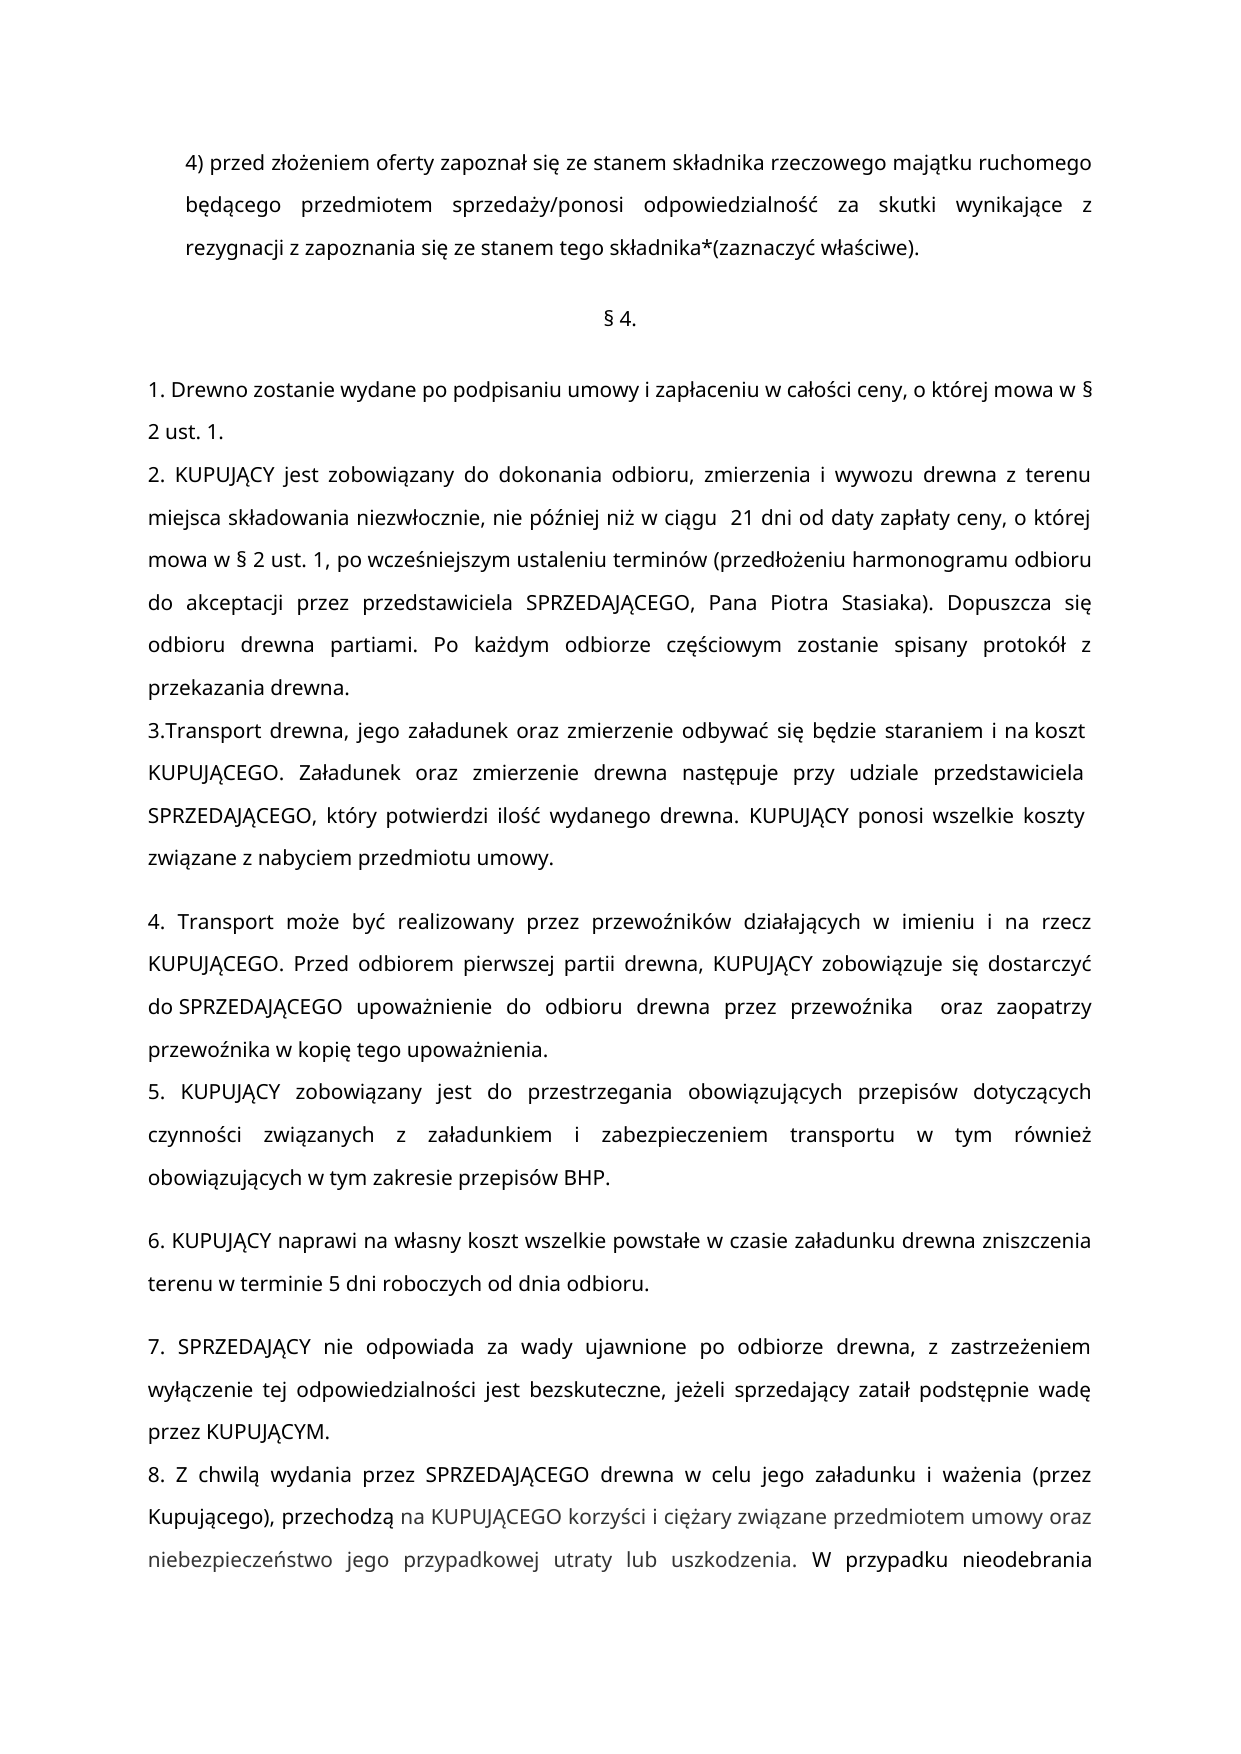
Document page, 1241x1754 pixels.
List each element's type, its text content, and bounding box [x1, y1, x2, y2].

text 6. KUPUJĄCY naprawi na własny koszt wszelkie powstałe w czasie załadunku drewna zniszczenia terenu w terminie 5 dni roboczych od dnia odbioru. [148, 1226, 1093, 1297]
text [148, 1460, 1093, 1573]
text § 4. [148, 304, 1093, 332]
text 4) przed złożeniem oferty zapoznał się ze stanem składnika rzeczowego majątku ruchomego będącego przedmiotem sprzedaży/ponosi odpowiedzialność za skutki wynikające z rezygnacji z zapoznania się ze stanem tego składnika*(zaznaczyć właściwe). [185, 148, 1093, 261]
text 3.Transport drewna, jego załadunek oraz zmierzenie odbywać się będzie staraniem i na koszt KUPUJĄCEGO. Załadunek oraz zmierzenie drewna następuje przy udziale przedstawiciela SPRZEDAJĄCEGO, który potwierdzi ilość wydanego drewna. KUPUJĄCY ponosi wszelkie koszty związane z nabyciem przedmiotu umowy. [148, 716, 1085, 872]
text 1. Drewno zostanie wydane po podpisaniu umowy i zapłaceniu w całości ceny, o której mowa w § 2 ust. 1. [148, 375, 1093, 446]
text 4. Transport może być realizowany przez przewoźników działających w imieniu i na rzecz KUPUJĄCEGO. Przed odbiorem pierwszej partii drewna, KUPUJĄCY zobowiązuje się dostarczyć do SPRZEDAJĄCEGO upoważnienie do odbioru drewna przez przewoźnika oraz zaopatrzy przewoźnika w kopię tego upoważnienia. [148, 907, 1093, 1063]
text 2. KUPUJĄCY jest zobowiązany do dokonania odbioru, zmierzenia i wywozu drewna z terenu miejsca składowania niezwłocznie, nie później niż w ciągu 21 dni od daty zapłaty ceny, o której mowa w § 2 ust. 1, po wcześniejszym ustaleniu terminów (przedłożeniu harmonogramu odbioru do akceptacji przez przedstawiciela SPRZEDAJĄCEGO, Pana Piotra Stasiaka). Dopuszcza się odbioru drewna partiami. Po każdym odbiorze częściowym zostanie spisany protokół z przekazania drewna. [148, 460, 1093, 702]
text 5. KUPUJĄCY zobowiązany jest do przestrzegania obowiązujących przepisów dotyczących czynności związanych z załadunkiem i zabezpieczeniem transportu w tym również obowiązujących w tym zakresie przepisów BHP. [148, 1077, 1093, 1191]
text 7. SPRZEDAJĄCY nie odpowiada za wady ujawnione po odbiorze drewna, z zastrzeżeniem wyłączenie tej odpowiedzialności jest bezskuteczne, jeżeli sprzedający zataił podstępnie wadę przez KUPUJĄCYM. [148, 1332, 1093, 1446]
